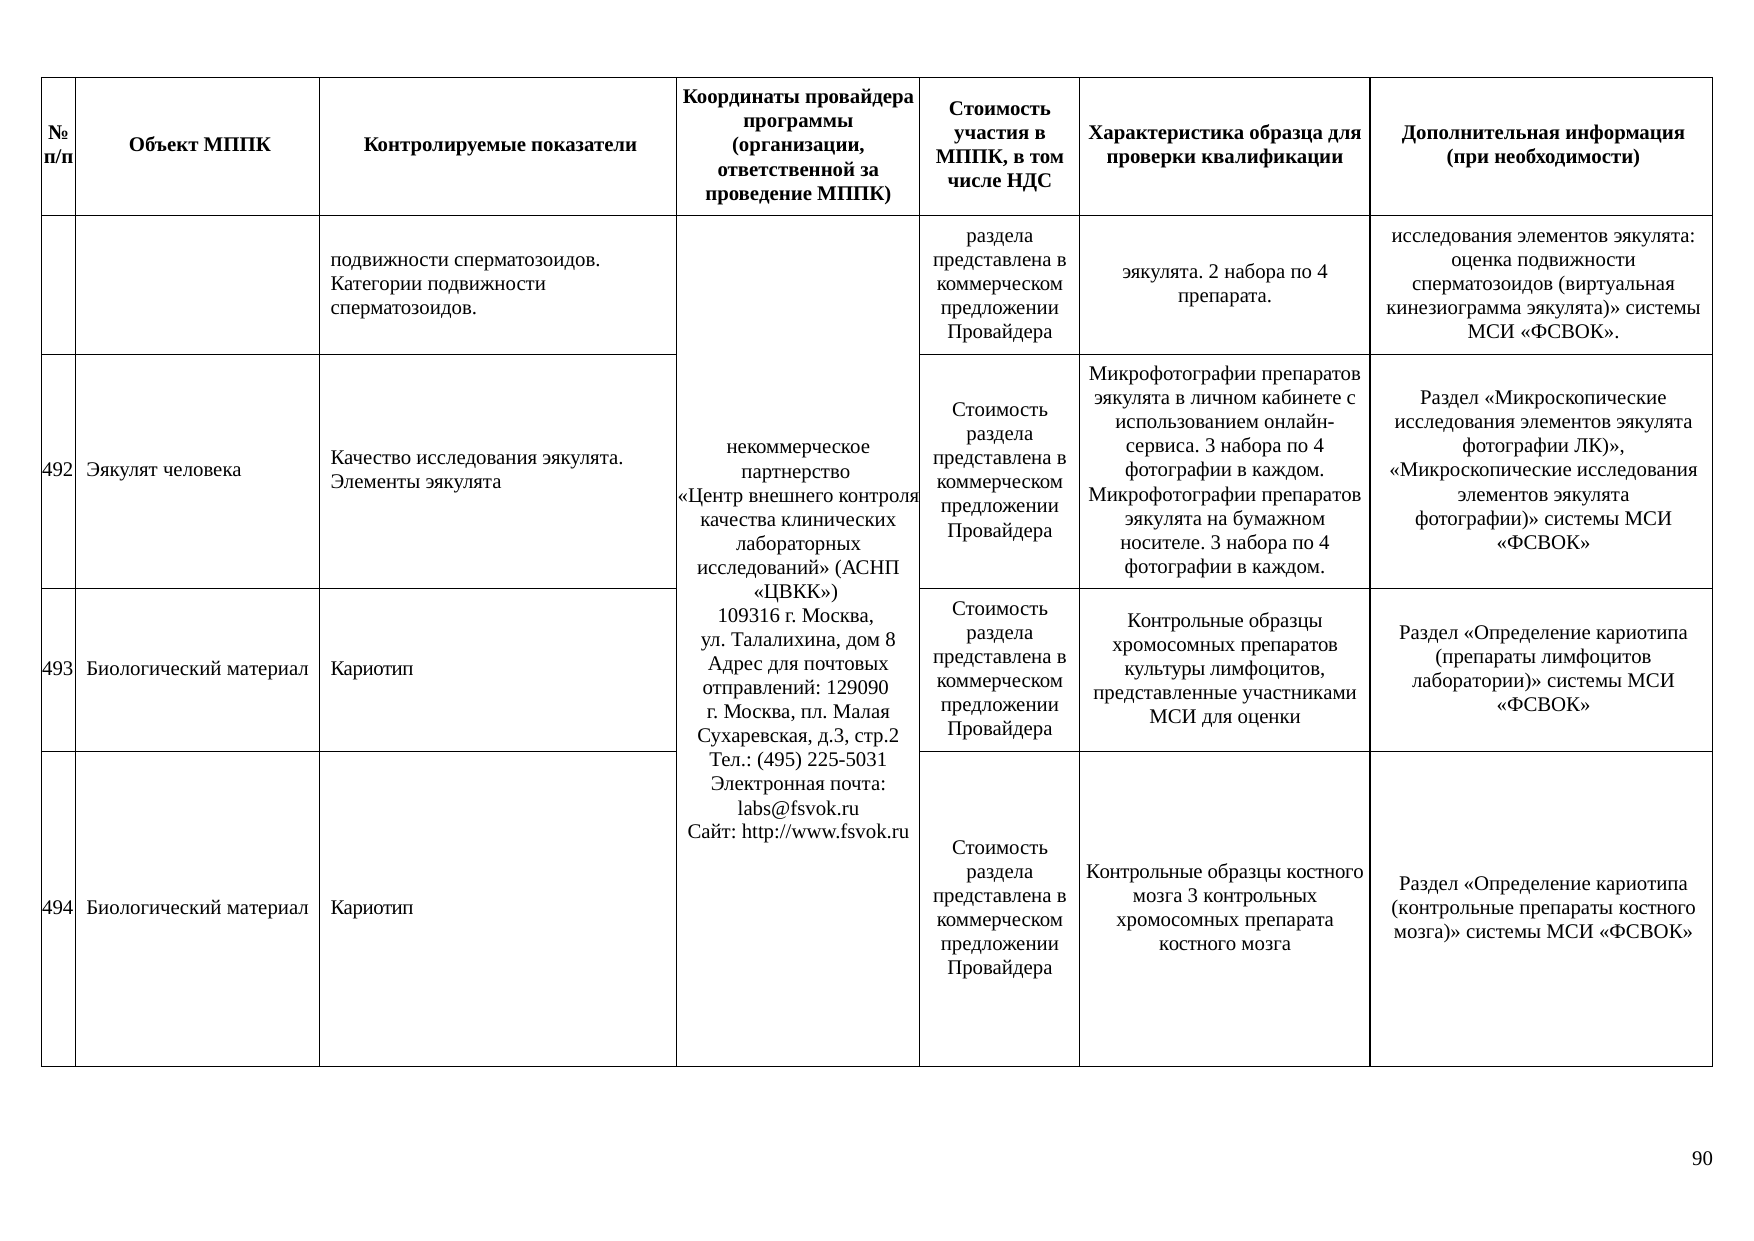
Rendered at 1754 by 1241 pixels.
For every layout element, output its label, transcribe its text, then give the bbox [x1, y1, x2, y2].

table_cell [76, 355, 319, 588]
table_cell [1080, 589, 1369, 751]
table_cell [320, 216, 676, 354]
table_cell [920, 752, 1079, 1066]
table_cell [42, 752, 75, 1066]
table_header Дополнительная информация (при необходимости) [1371, 78, 1712, 215]
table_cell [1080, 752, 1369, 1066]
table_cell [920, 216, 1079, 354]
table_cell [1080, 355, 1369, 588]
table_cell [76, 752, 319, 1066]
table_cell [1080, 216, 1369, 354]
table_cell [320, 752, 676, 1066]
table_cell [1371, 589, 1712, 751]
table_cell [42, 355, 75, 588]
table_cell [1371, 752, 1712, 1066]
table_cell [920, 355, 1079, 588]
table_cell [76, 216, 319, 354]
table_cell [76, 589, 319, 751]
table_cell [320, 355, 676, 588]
table_header Координаты провайдера программы (организации, ответственной за проведение МППК) [677, 78, 919, 215]
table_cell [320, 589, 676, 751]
table_header Стоимость участия в МППК, в том числе НДС [920, 78, 1079, 215]
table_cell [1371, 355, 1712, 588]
table_header № п/п [42, 78, 75, 215]
table_header Характеристика образца для проверки квалификации [1080, 78, 1369, 215]
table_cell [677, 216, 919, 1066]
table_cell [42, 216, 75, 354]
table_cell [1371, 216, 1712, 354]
table_header Контролируемые показатели [320, 78, 676, 215]
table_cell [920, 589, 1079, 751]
table_header Объект МППК [76, 78, 319, 215]
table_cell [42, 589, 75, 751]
